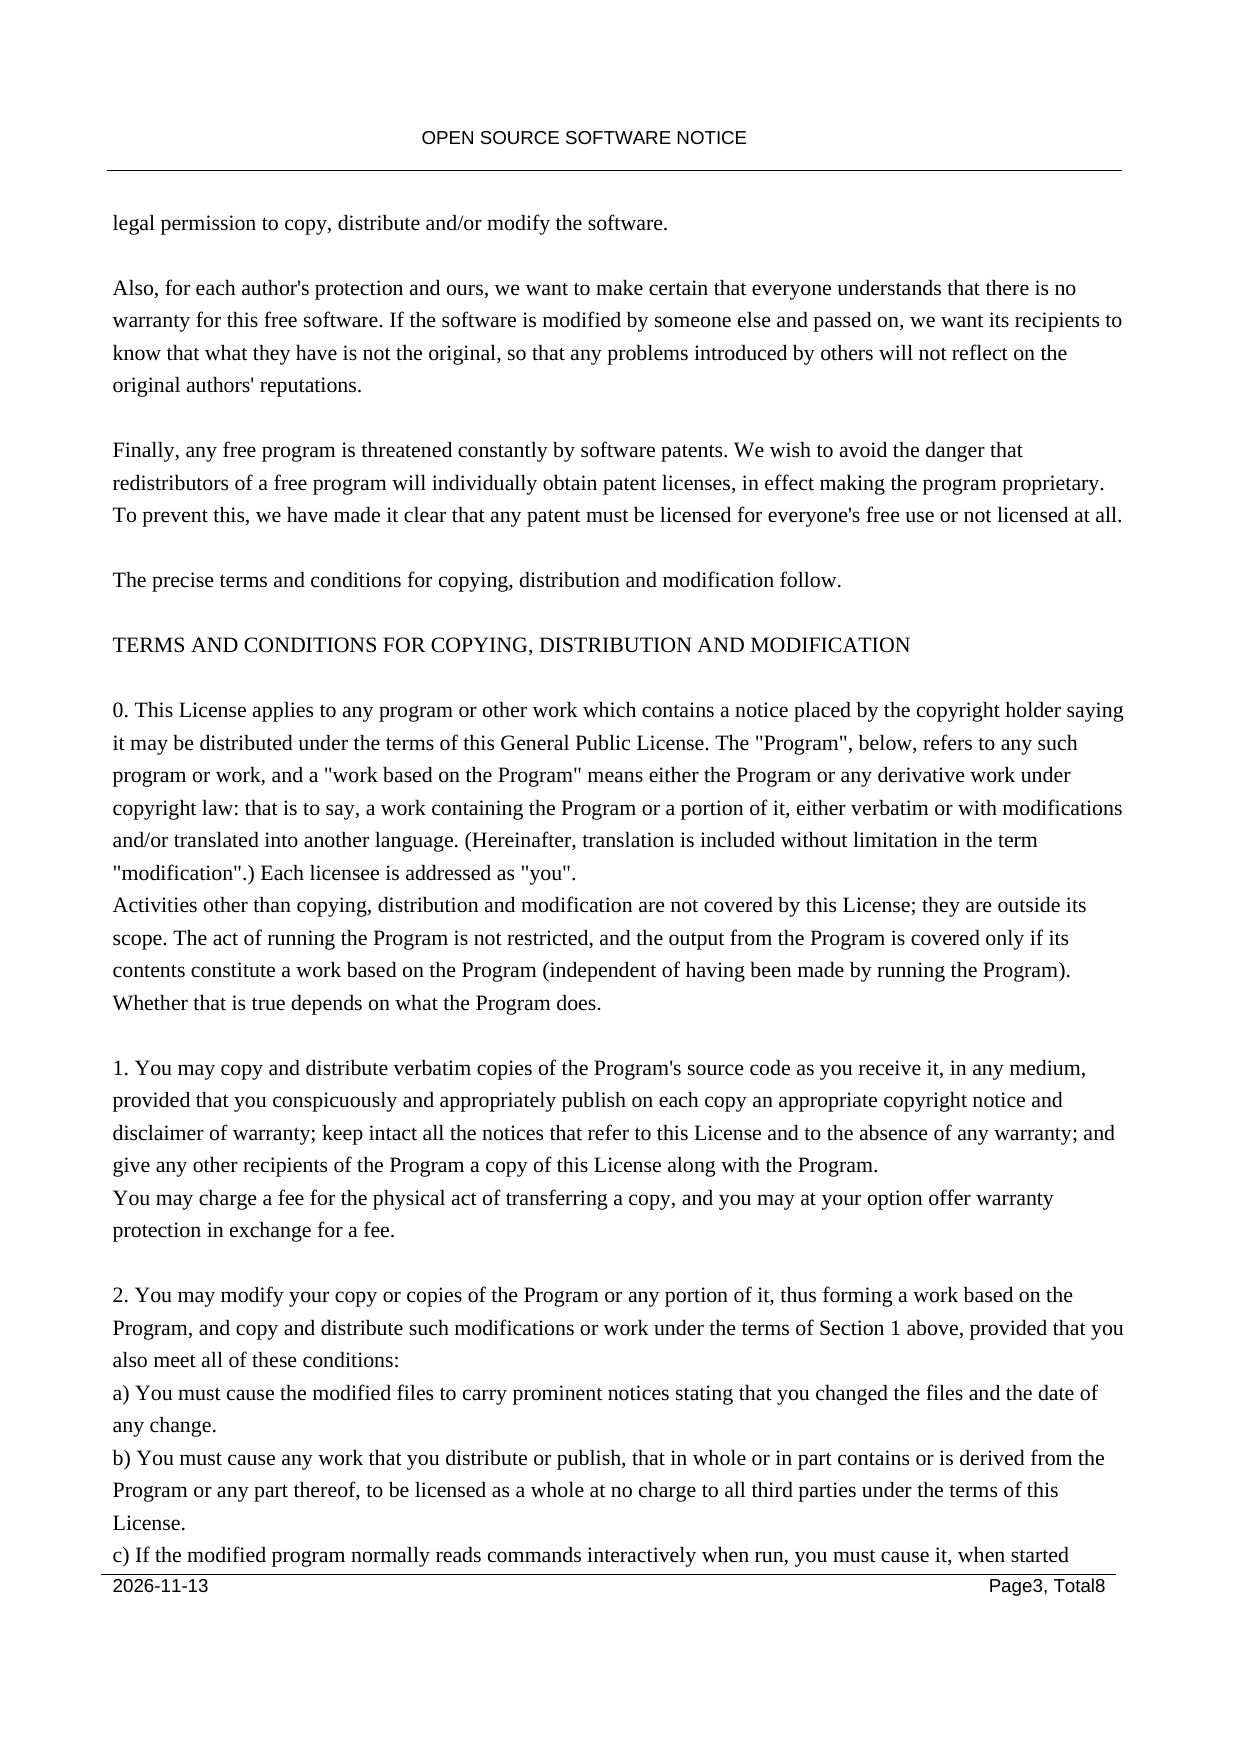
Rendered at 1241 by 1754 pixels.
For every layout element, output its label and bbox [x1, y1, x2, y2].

text [112, 206, 1128, 1571]
